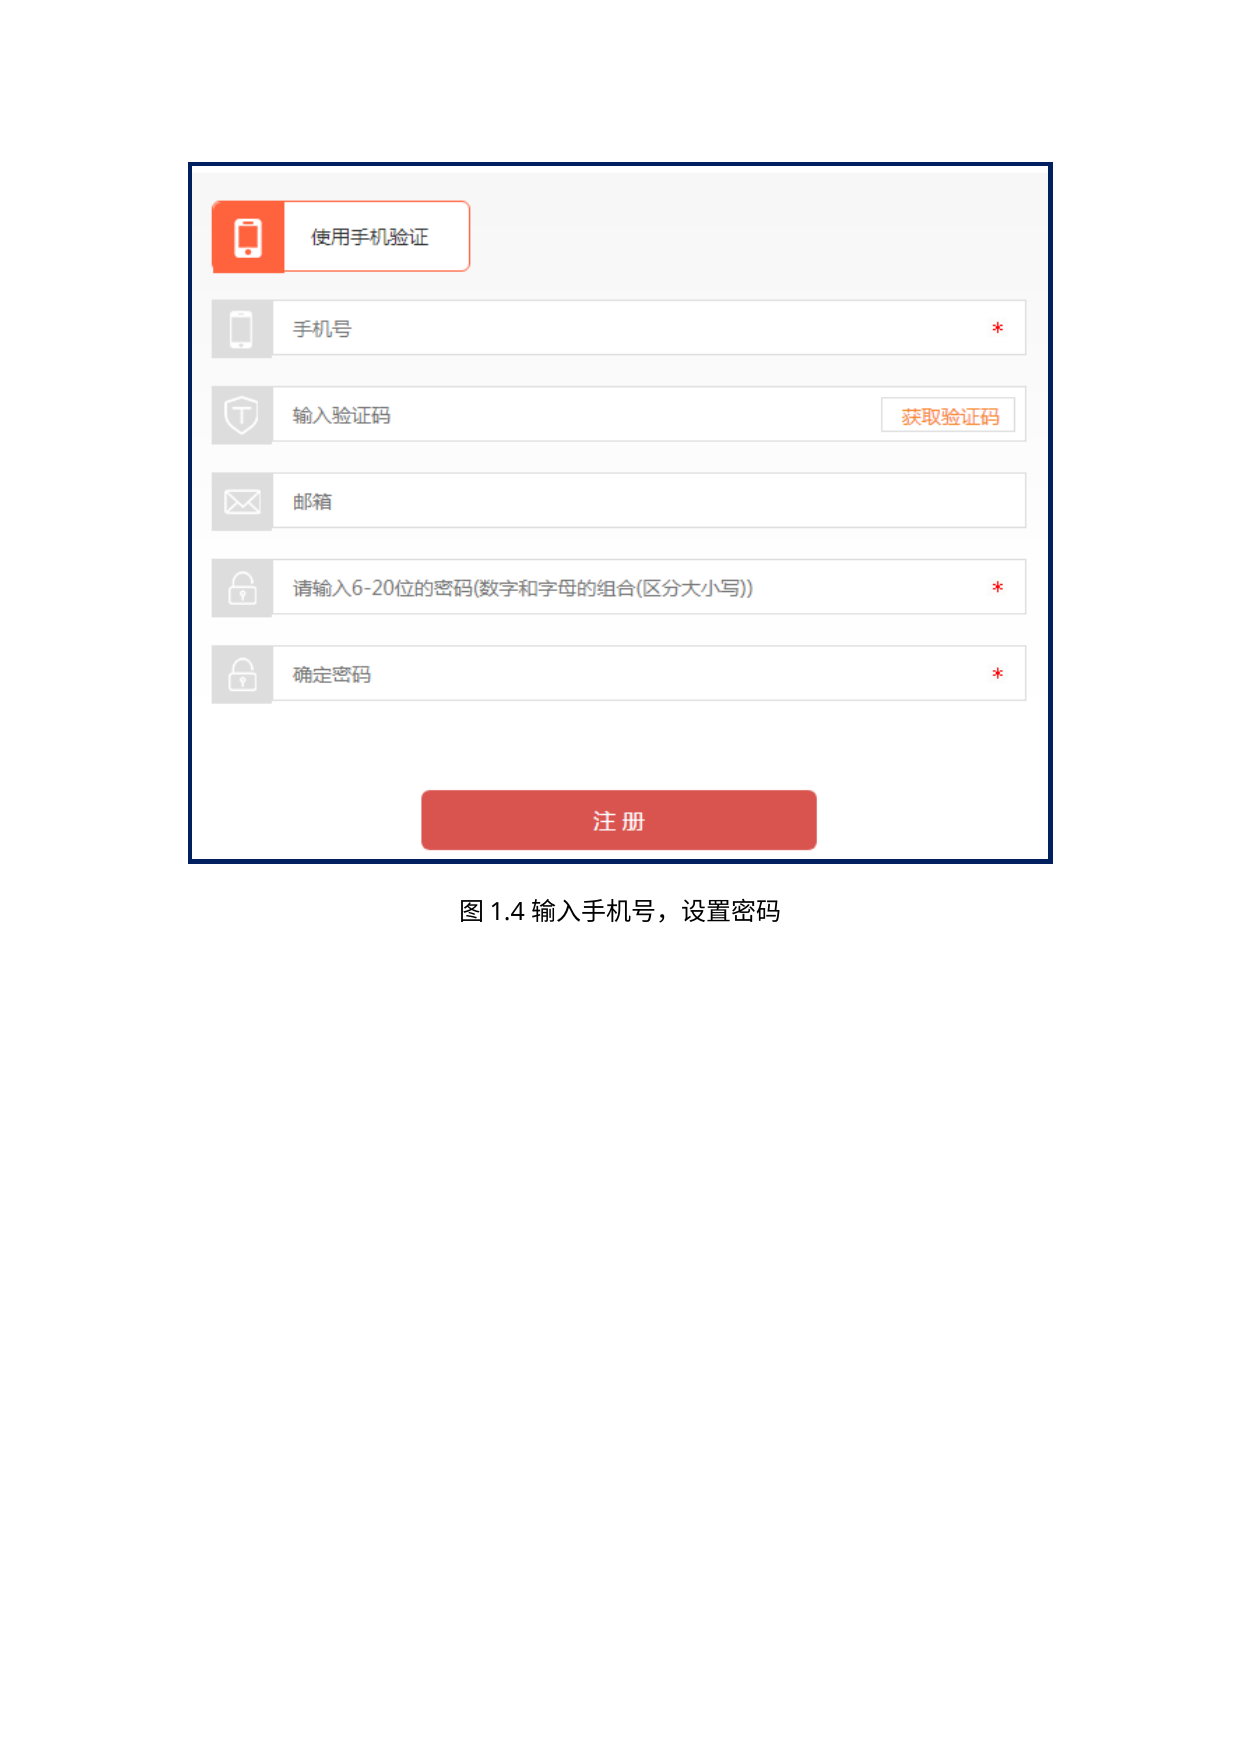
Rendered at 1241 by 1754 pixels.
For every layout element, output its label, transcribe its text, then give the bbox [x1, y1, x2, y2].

picture [192, 166, 1048, 859]
text 图1.4 输入手机号，设置密码 [187, 877, 1053, 942]
